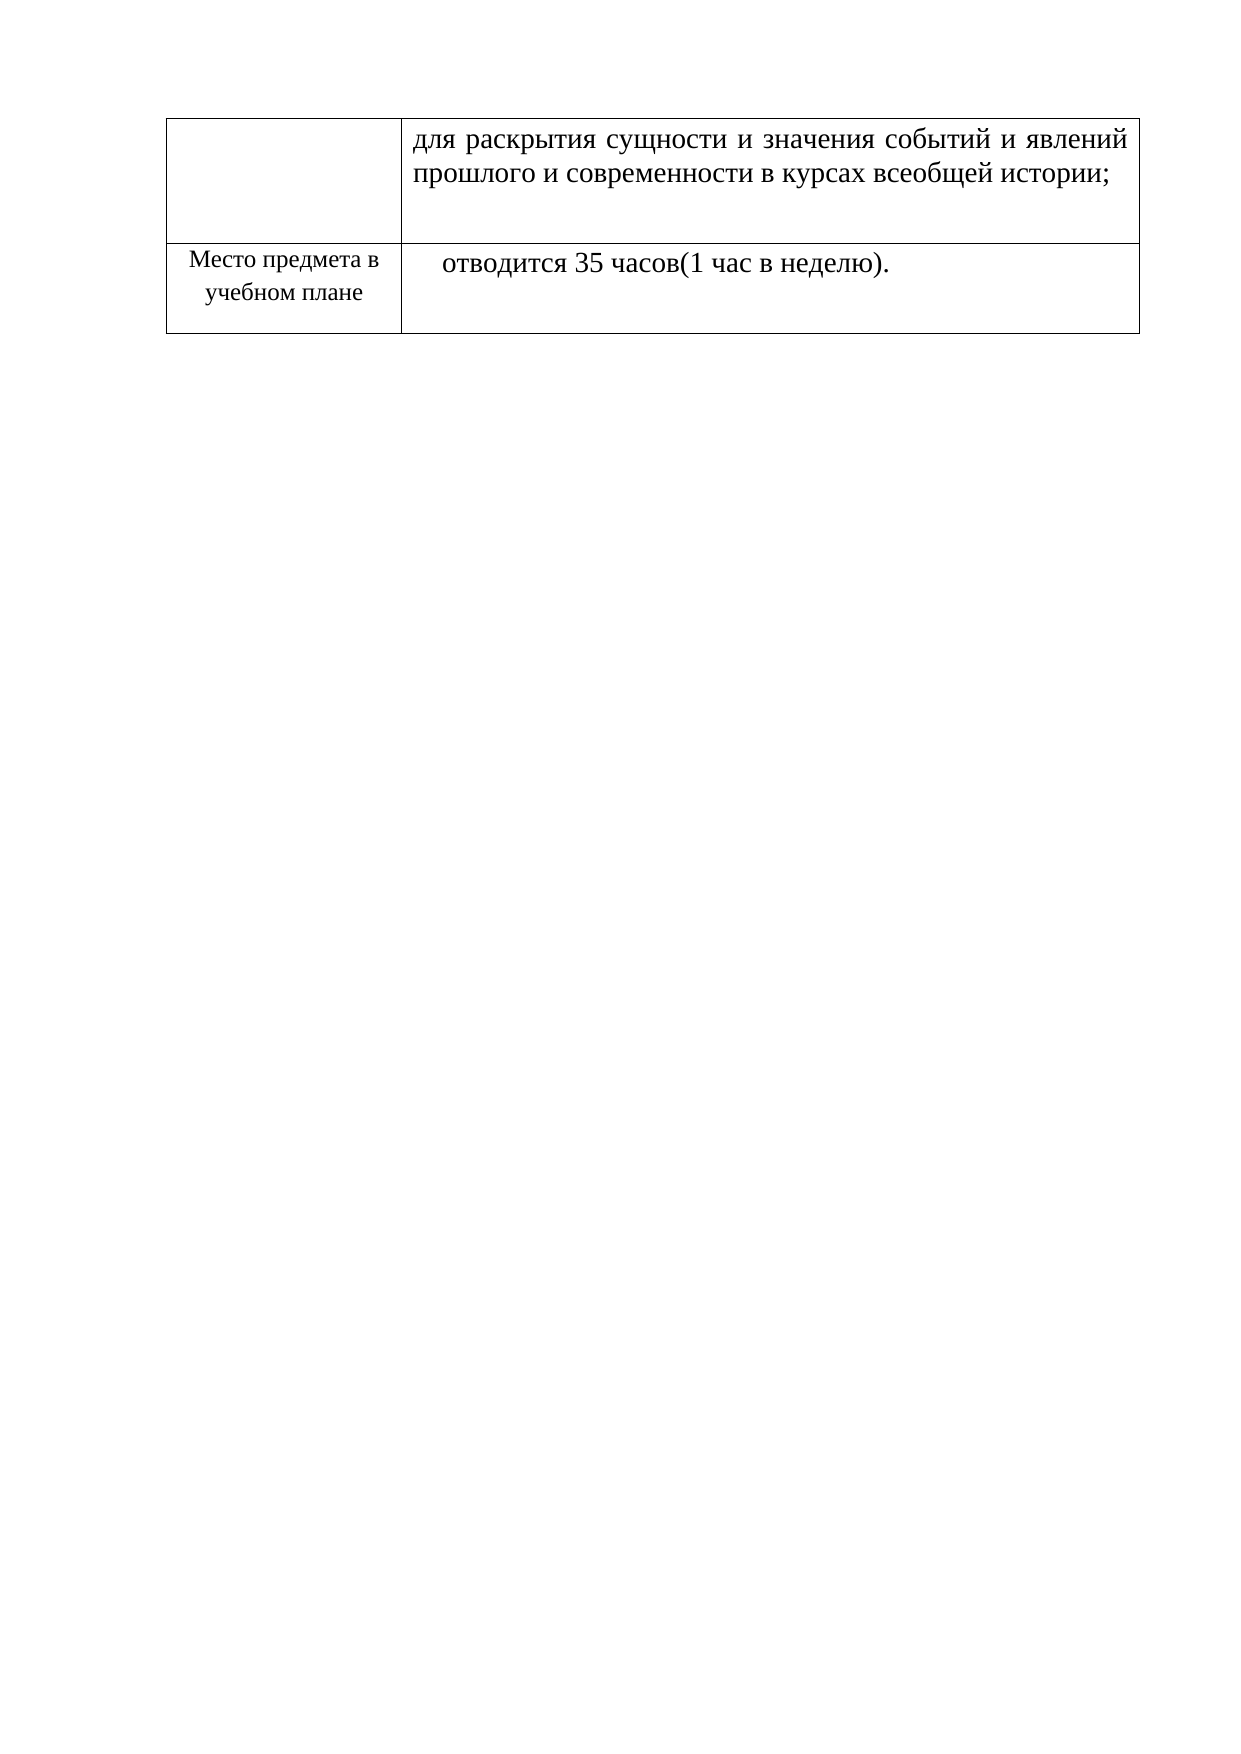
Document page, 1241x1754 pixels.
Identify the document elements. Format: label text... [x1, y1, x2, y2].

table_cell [402, 119, 1139, 243]
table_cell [167, 119, 401, 243]
table_cell Место предмета в учебном плане [167, 244, 401, 333]
table_cell отводится 35 часов(1 час в неделю). [402, 244, 1139, 333]
